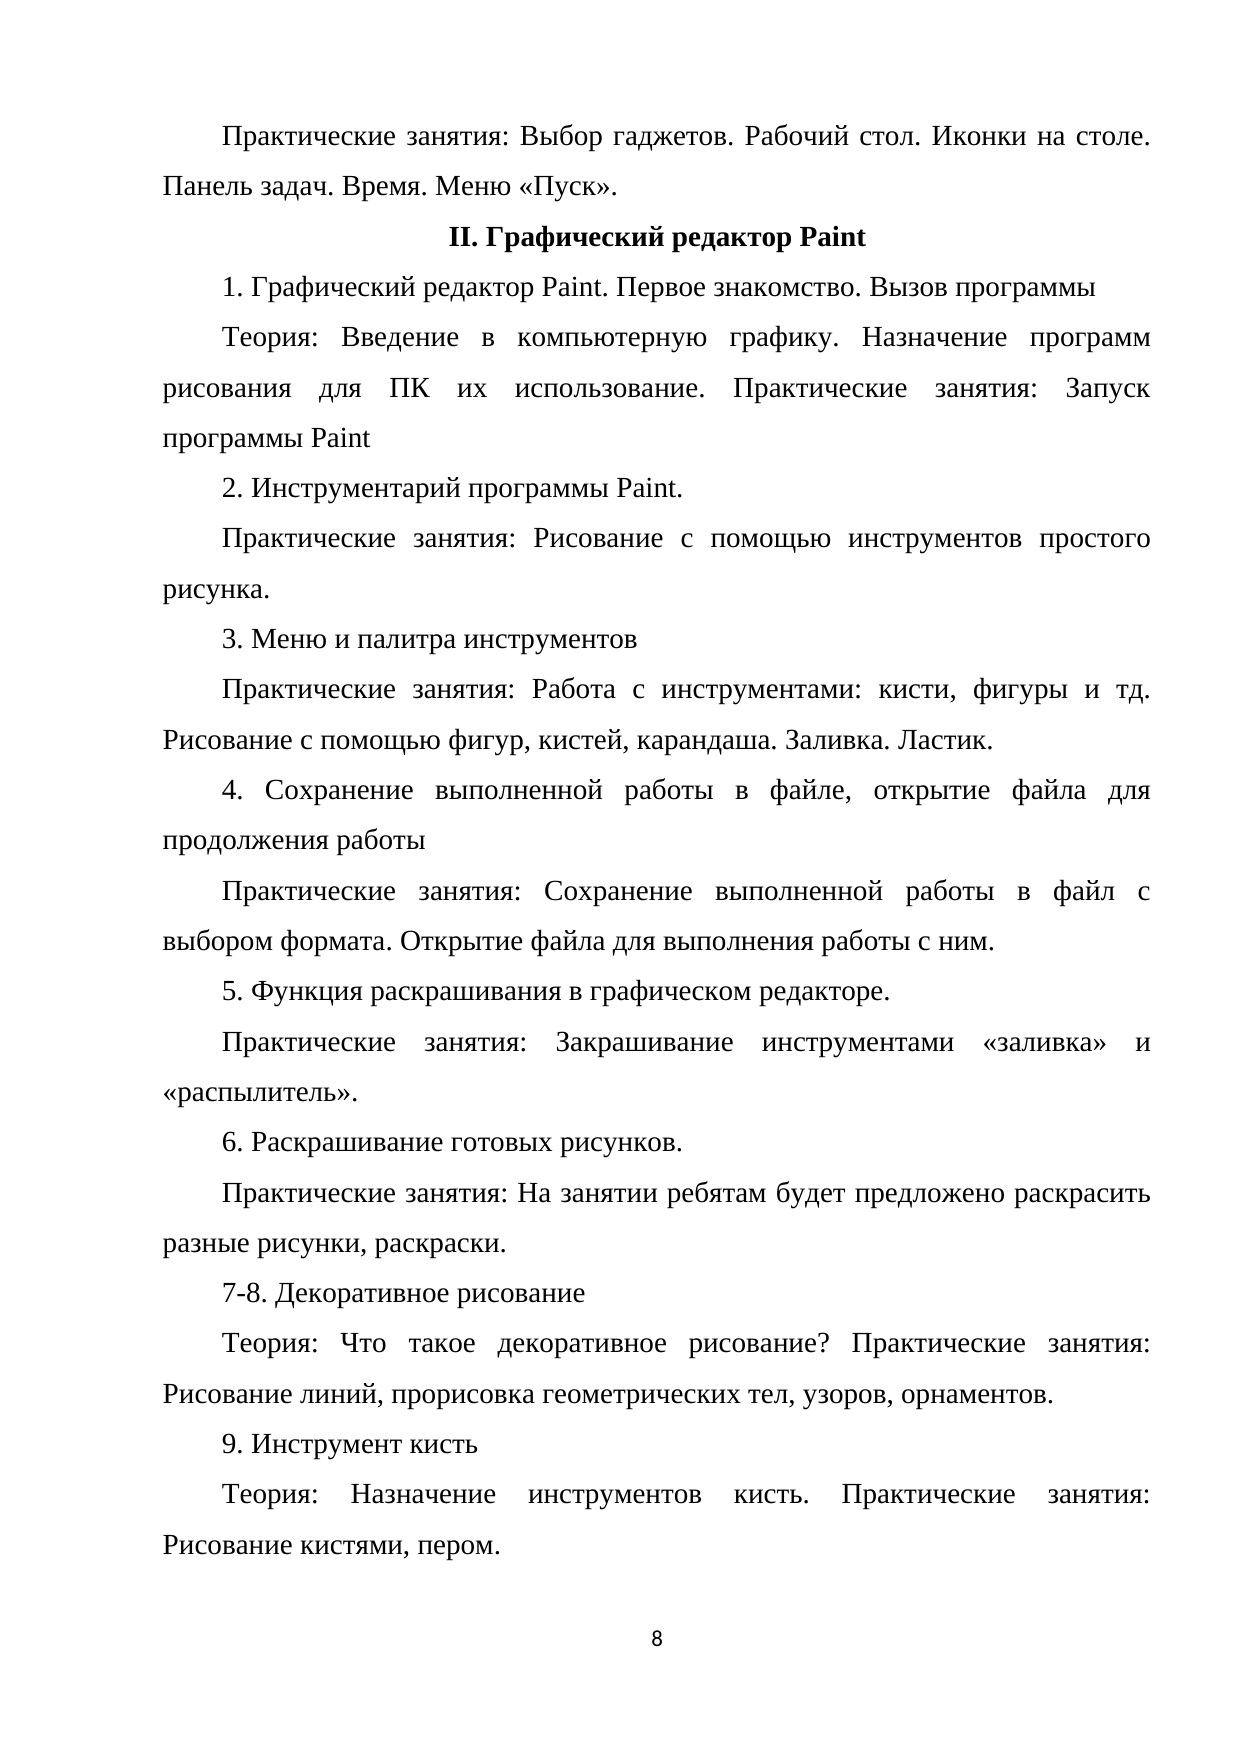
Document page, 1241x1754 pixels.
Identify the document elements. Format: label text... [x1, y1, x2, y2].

text 2. Инструментарий программы Paint. [162, 470, 1152, 504]
text 5. Функция раскрашивания в графическом редакторе. [162, 973, 1152, 1007]
text 3. Меню и палитра инструментов [162, 621, 1152, 655]
text Практические занятия: Работа с инструментами: кисти, фигуры и тд. Рисование с помощью фигур, кистей, карандаша. Заливка. Ластик. [162, 672, 1152, 755]
text Практические занятия: Выбор гаджетов. Рабочий стол. Иконки на столе. Панель задач. Время. Меню «Пуск». [162, 118, 1152, 202]
text 7-8. Декоративное рисование [162, 1275, 1152, 1309]
text 9. Инструмент кисть [162, 1426, 1152, 1460]
text Практические занятия: Рисование с помощью инструментов простого рисунка. [162, 521, 1152, 604]
text Практические занятия: На занятии ребятам будет предложено раскрасить разные рисунки, раскраски. [162, 1175, 1152, 1258]
text II. Графический редактор Paint [162, 219, 1152, 252]
text 1. Графический редактор Paint. Первое знакомство. Вызов программы [162, 269, 1152, 303]
text Практические занятия: Закрашивание инструментами «заливка» и «распылитель». [162, 1024, 1152, 1108]
text 6. Раскрашивание готовых рисунков. [162, 1124, 1152, 1158]
text Теория: Что такое декоративное рисование? Практические занятия: Рисование линий, прорисовка геометрических тел, узоров, орнаментов. [162, 1326, 1152, 1409]
text Практические занятия: Сохранение выполненной работы в файл с выбором формата. Открытие файла для выполнения работы с ним. [162, 873, 1152, 957]
text Теория: Введение в компьютерную графику. Назначение программ рисования для ПК их использование. Практические занятия: Запуск программы Paint [162, 319, 1152, 453]
text 4. Сохранение выполненной работы в файле, открытие файла для продолжения работы [162, 772, 1152, 856]
text Теория: Назначение инструментов кисть. Практические занятия: Рисование кистями, пером. [162, 1477, 1152, 1560]
